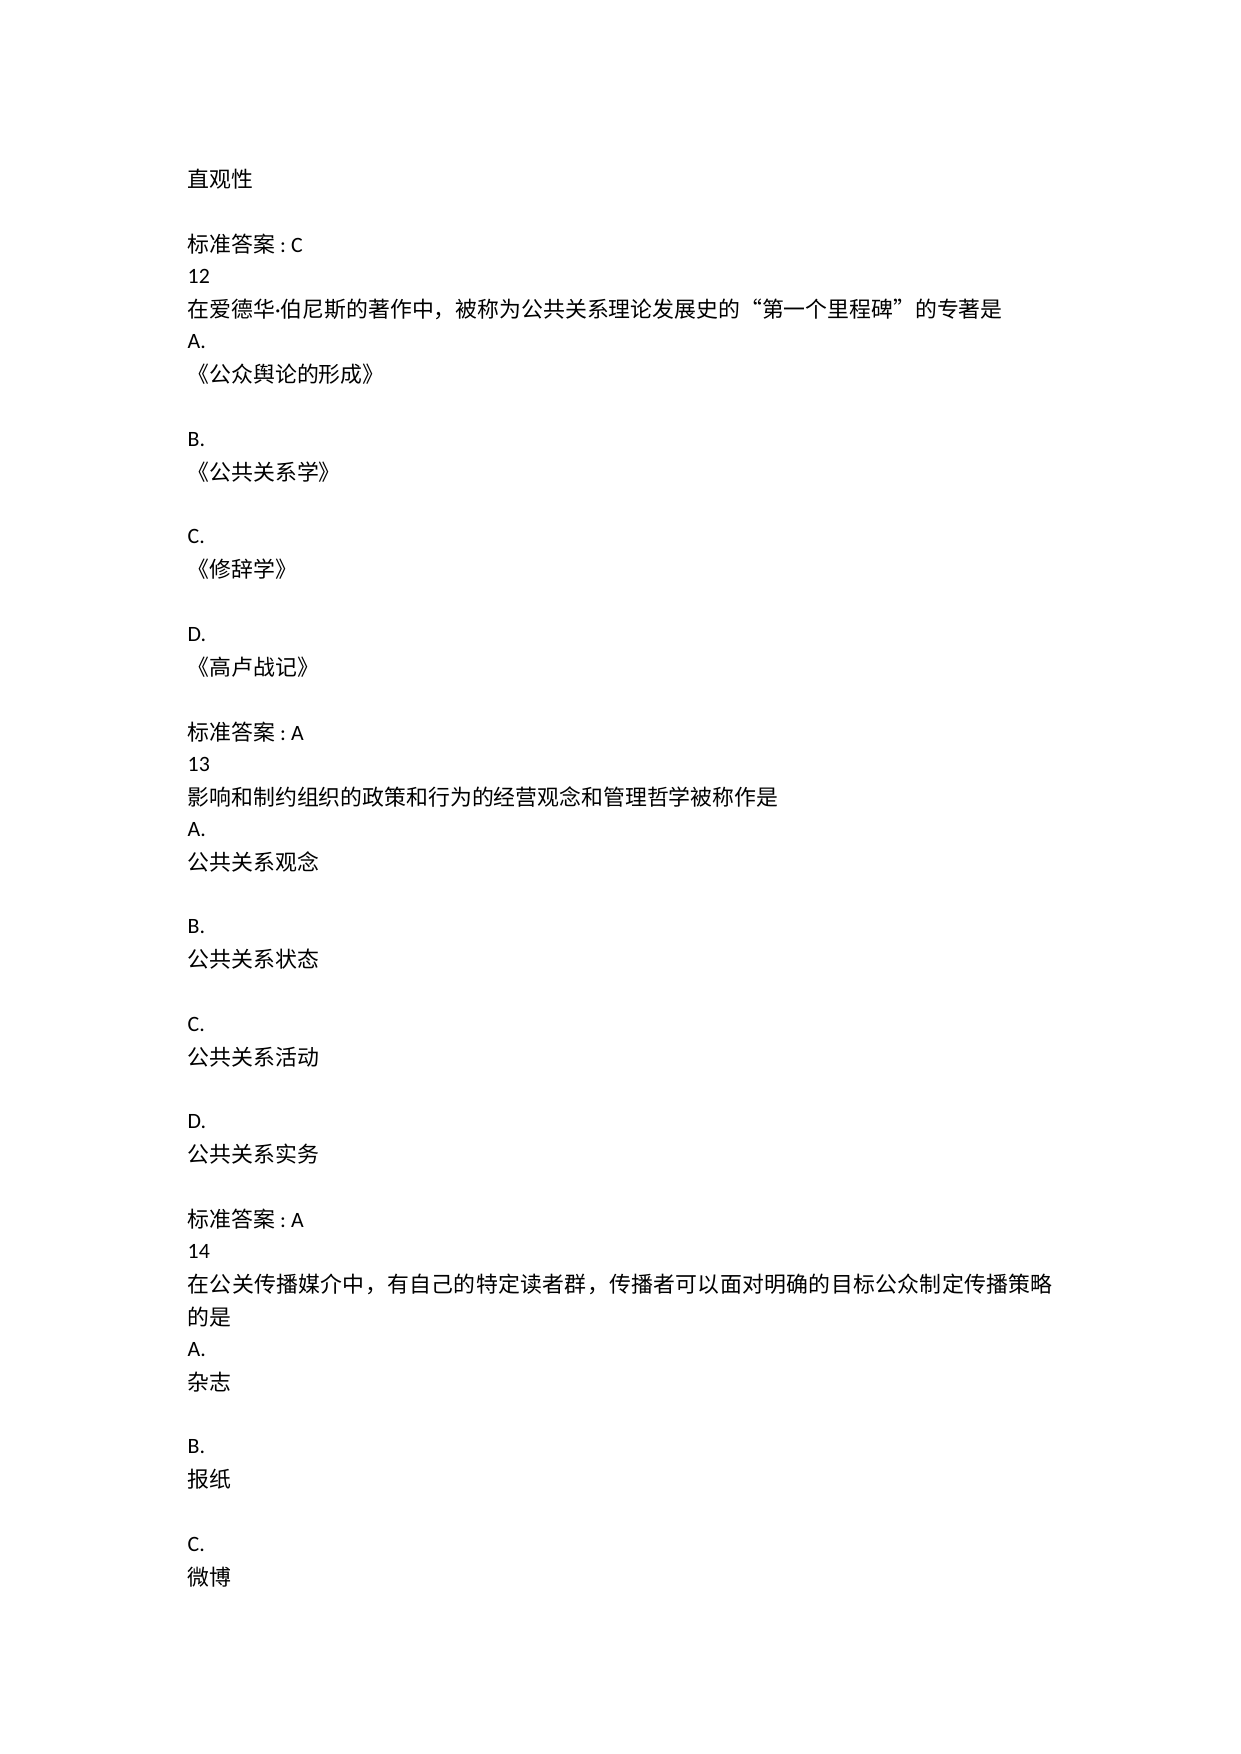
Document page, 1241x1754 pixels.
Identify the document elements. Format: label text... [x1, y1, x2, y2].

text B. [187, 422, 1053, 454]
text B. [187, 909, 1053, 942]
text 标准答案 : A [187, 1202, 1053, 1234]
text 公共关系状态 [187, 942, 1053, 974]
text 《修辞学》 [187, 552, 1053, 584]
text B. [187, 1429, 1053, 1462]
text 报纸 [187, 1462, 1053, 1494]
text 影响和制约组织的政策和行为的经营观念和管理哲学被称作是 [187, 779, 1053, 812]
text 12 [187, 259, 1053, 292]
text 《高卢战记》 [187, 649, 1053, 682]
text 《公共关系学》 [187, 454, 1053, 487]
text 标准答案 : C [187, 227, 1053, 259]
text 在爱德华·伯尼斯的著作中，被称为公共关系理论发展史的“第一个里程碑”的专著是 [187, 292, 1053, 324]
text 微博 [187, 1559, 1053, 1592]
text C. [187, 519, 1053, 552]
text D. [187, 1104, 1053, 1137]
text D. [187, 617, 1053, 649]
text 标准答案 : A [187, 714, 1053, 747]
text 杂志 [187, 1364, 1053, 1397]
text A. [187, 1332, 1053, 1364]
text A. [187, 324, 1053, 357]
text 公共关系实务 [187, 1137, 1053, 1169]
text C. [187, 1527, 1053, 1559]
text A. [187, 812, 1053, 844]
text 13 [187, 747, 1053, 779]
text 在公关传播媒介中，有自己的特定读者群，传播者可以面对明确的目标公众制定传播策略的是 [187, 1267, 1053, 1332]
text 公共关系观念 [187, 844, 1053, 877]
text 直观性 [187, 162, 1053, 194]
text 公共关系活动 [187, 1039, 1053, 1072]
text C. [187, 1007, 1053, 1039]
text 14 [187, 1234, 1053, 1267]
text 《公众舆论的形成》 [187, 357, 1053, 389]
